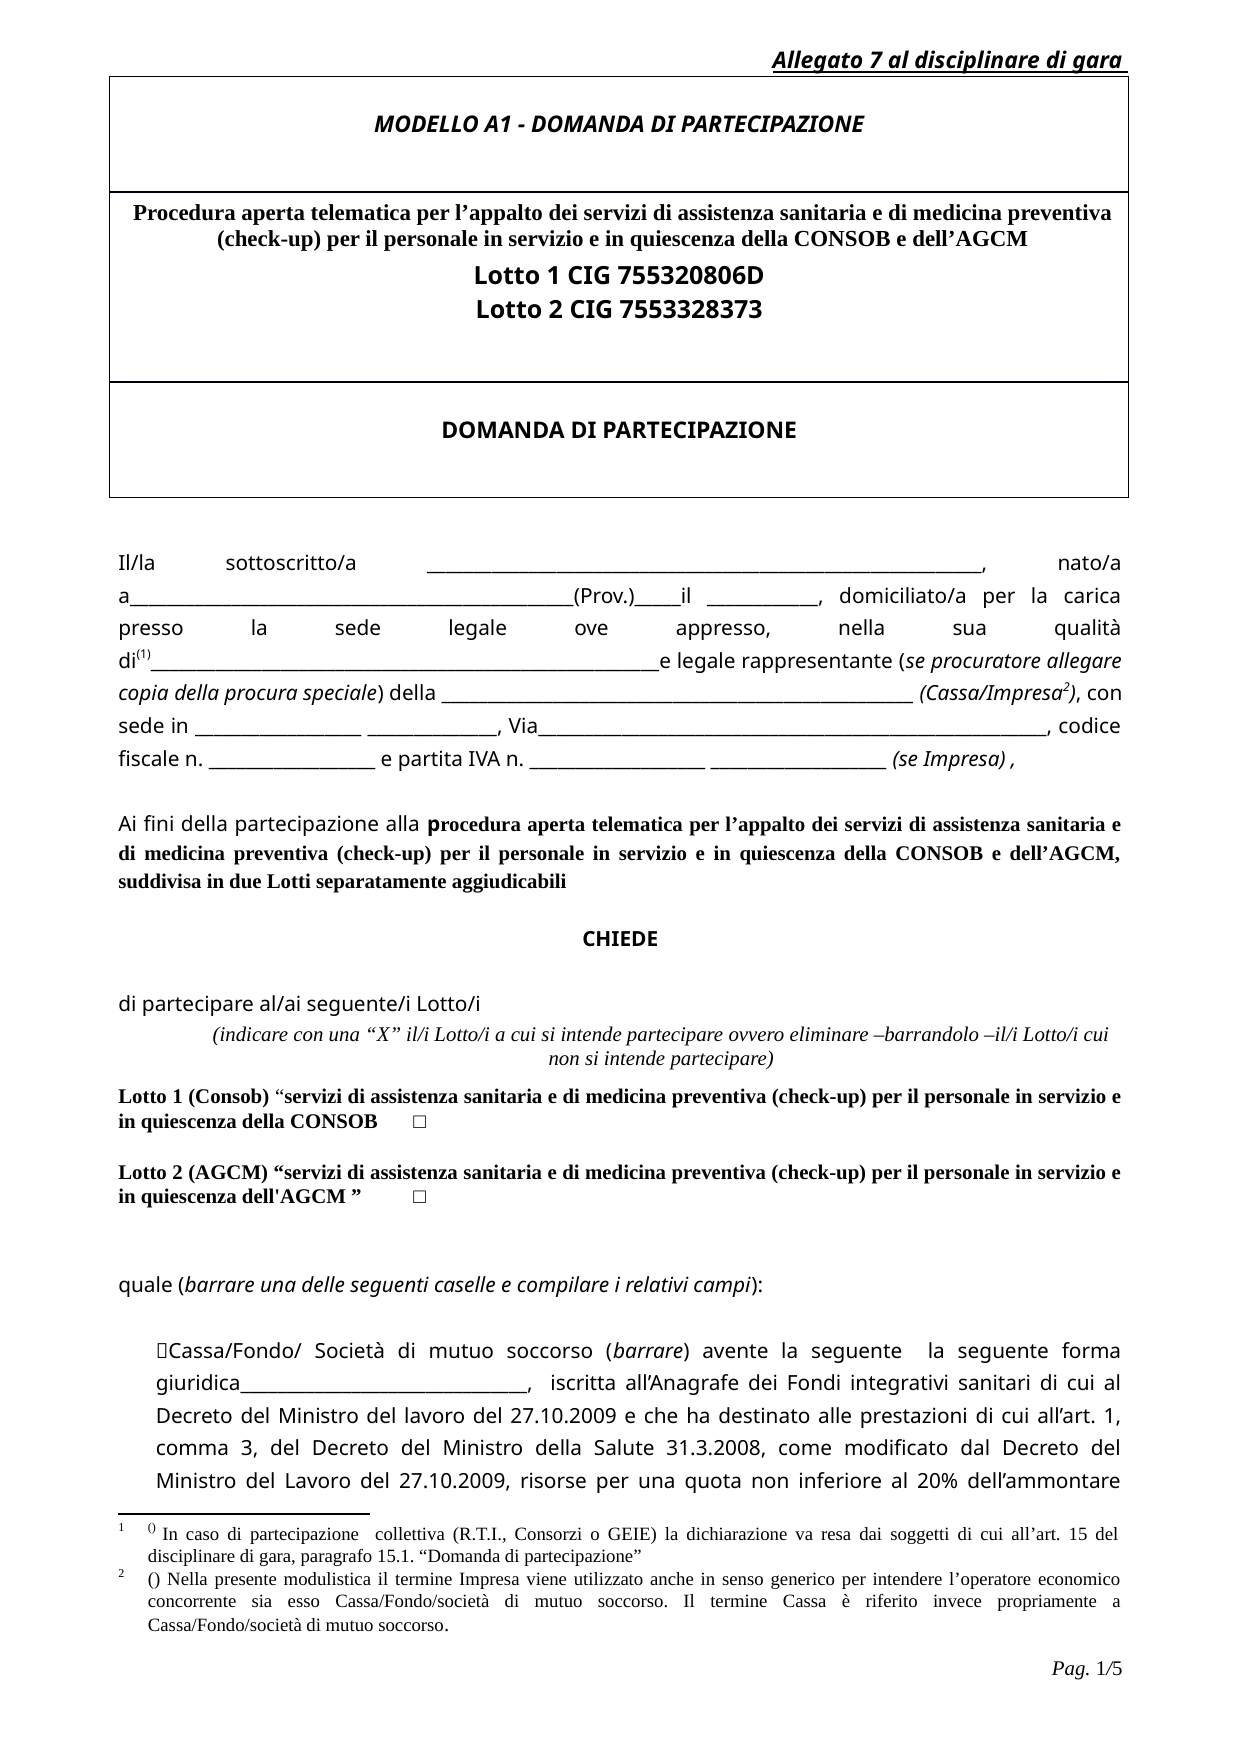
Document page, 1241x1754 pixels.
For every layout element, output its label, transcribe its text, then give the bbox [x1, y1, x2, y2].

text quale (barrare una delle seguenti caselle e compilare i relativi campi): [118, 1270, 1122, 1299]
text CHIEDE [118, 924, 1122, 953]
text Allegato 7 al disciplinare di gara [118, 44, 1122, 76]
text di partecipare al/ai seguente/i Lotto/i [118, 989, 1122, 1018]
table_header MODELLO A1 - DOMANDA DI PARTECIPAZIONE [110, 77, 1128, 191]
table_cell DOMANDA DI PARTECIPAZIONE [110, 383, 1128, 497]
text Ai fini della partecipazione alla procedura aperta telematica per l’appalto dei servizi di assistenza sanitaria e di medicina preventiva (check-up) per il personale in servizio e in quiescenza della CONSOB e dell’AGCM, suddivisa in due Lotti separatamente aggiudicabili [118, 809, 1122, 893]
text Lotto 1 (Consob) “servizi di assistenza sanitaria e di medicina preventiva (check-up) per il personale in servizio e in quiescenza della CONSOB □ [118, 1083, 1122, 1133]
table_cell Procedura aperta telematica per l’appalto dei servizi di assistenza sanitaria e di medicina preventiva (check-up) per il personale in servizio e in quiescenza della CONSOB e dell’AGCM Lotto 1 CIG 755320806D Lotto 2 CIG 7553328373 [110, 193, 1128, 381]
text Il/la sottoscritto/a ____________________________________________________________, nato/a a________________________________________________(Prov.)_____il ____________, domiciliato/a per la carica presso la sede legale ove appresso, nella sua qualità di()_______________________________________________________e legale rappresentante (se procuratore allegare copia della procura speciale) della ___________________________________________________ (Cassa/Impresa), con sede in __________________ ______________, Via_______________________________________________________, codice fiscale n. __________________ e partita IVA n. ___________________ ___________________ (se Impresa) , [118, 548, 1122, 772]
text (indicare con una “X” il/i Lotto/i a cui si intende partecipare ovvero eliminare –barrandolo –il/i Lotto/i cui non si intende partecipare) [200, 1022, 1122, 1070]
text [156, 1336, 1122, 1494]
text Lotto 2 (AGCM) “servizi di assistenza sanitaria e di medicina preventiva (check-up) per il personale in servizio e in quiescenza dell'AGCM ” □ [118, 1160, 1122, 1208]
